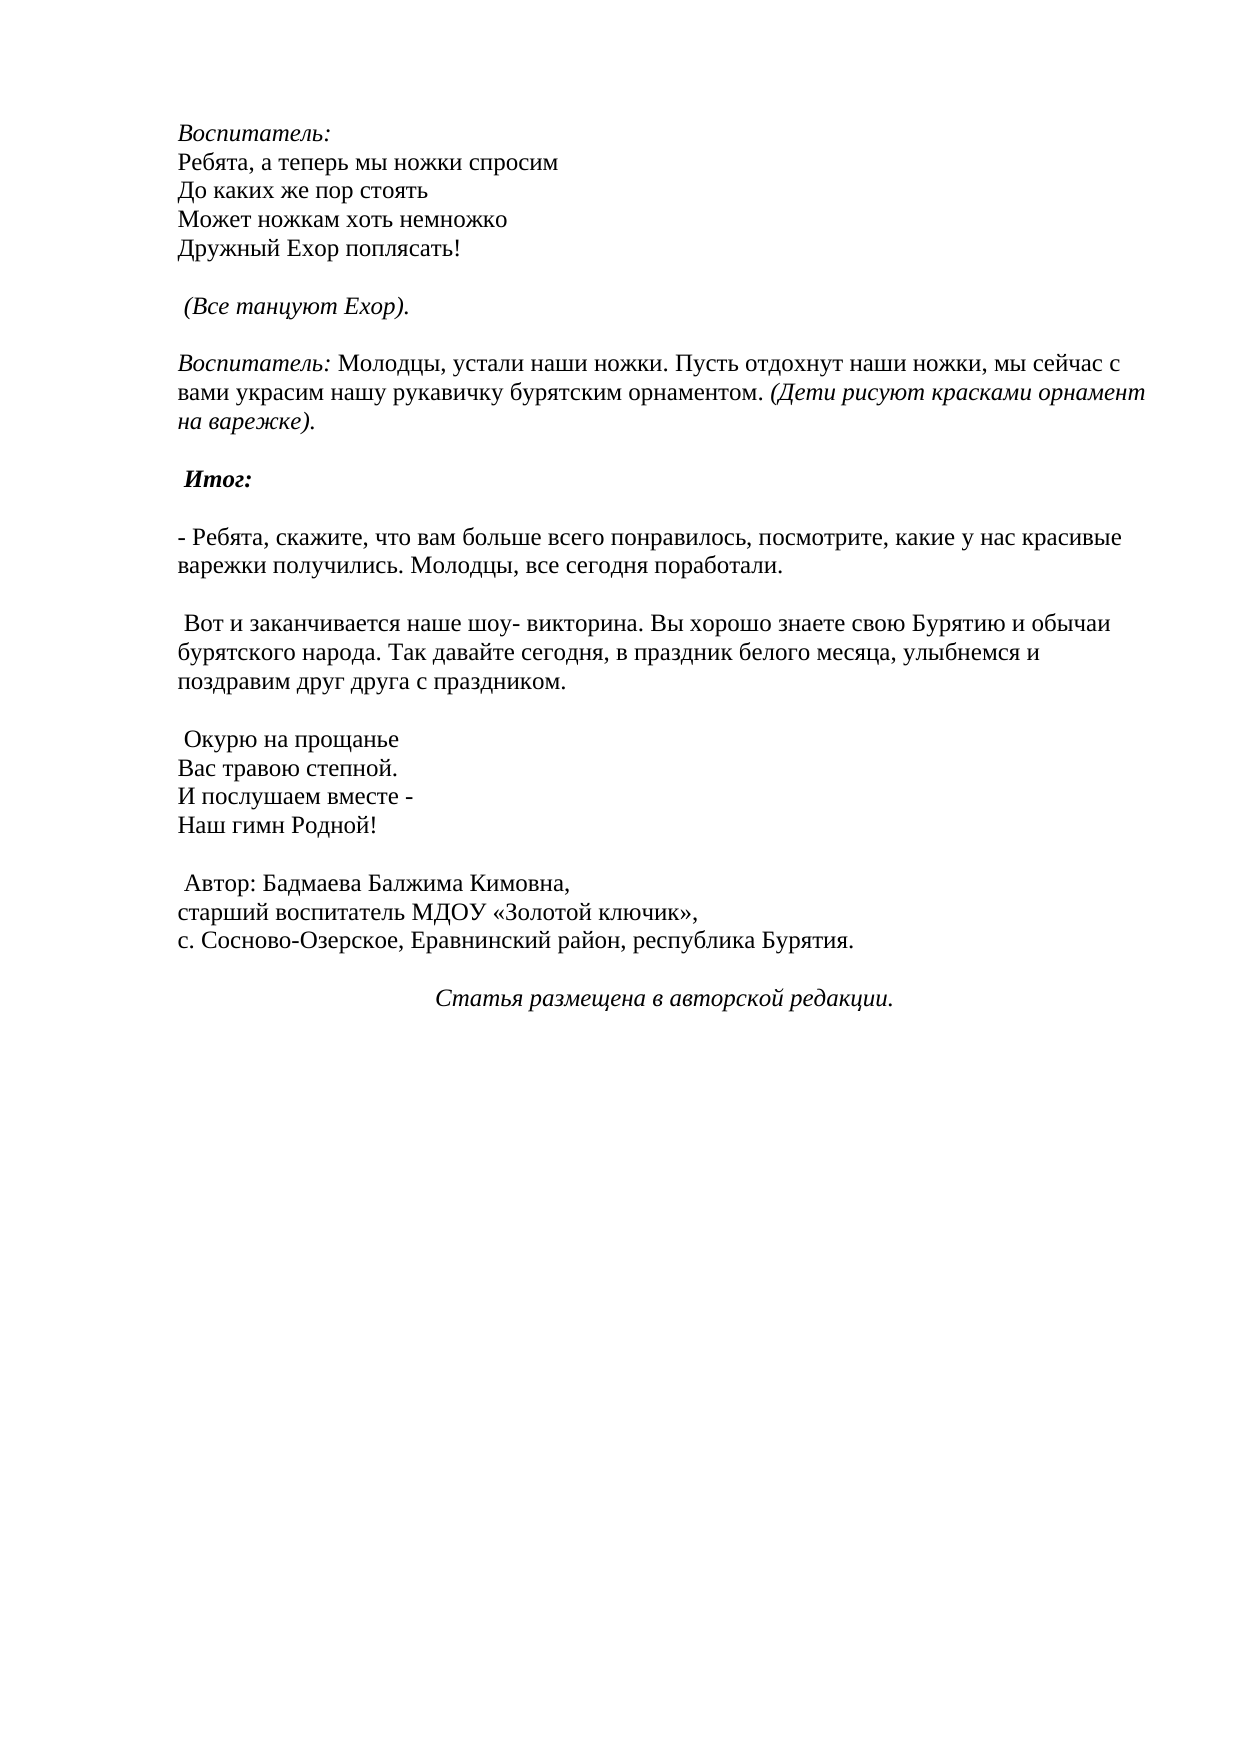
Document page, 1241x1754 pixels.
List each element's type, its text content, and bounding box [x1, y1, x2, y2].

text Окурю на прощанье Вас травою степной. И послушаем вместе - Наш гимн Родной! [177, 724, 1152, 839]
text Воспитатель: Ребята, а теперь мы ножки спросим До каких же пор стоять Может ножкам хоть немножко Дружный Ехор поплясать! [177, 118, 1152, 262]
text Вот и заканчивается наше шоу- викторина. Вы хорошо знаете свою Бурятию и обычаи бурятского народа. Так давайте сегодня, в праздник белого месяца, улыбнемся и поздравим друг друга с праздником. [177, 608, 1152, 695]
text (Все танцуют Ехор). Воспитатель: Молодцы, устали наши ножки. Пусть отдохнут наши ножки, мы сейчас с вами украсим нашу рукавичку бурятским орнаментом. (Дети рисуют красками орнамент на варежке). [177, 291, 1152, 435]
text - Ребята, скажите, что вам больше всего понравилось, посмотрите, какие у нас красивые варежки получились. Молодцы, все сегодня поработали. [177, 522, 1152, 579]
text Итог: [177, 464, 1152, 493]
text Автор: Бадмаева Балжима Кимовна, старший воспитатель МДОУ «Золотой ключик», с. Сосново-Озерское, Еравнинский район, республика Бурятия. [177, 868, 1152, 954]
text Статья размещена в авторской редакции. [177, 983, 1152, 1012]
